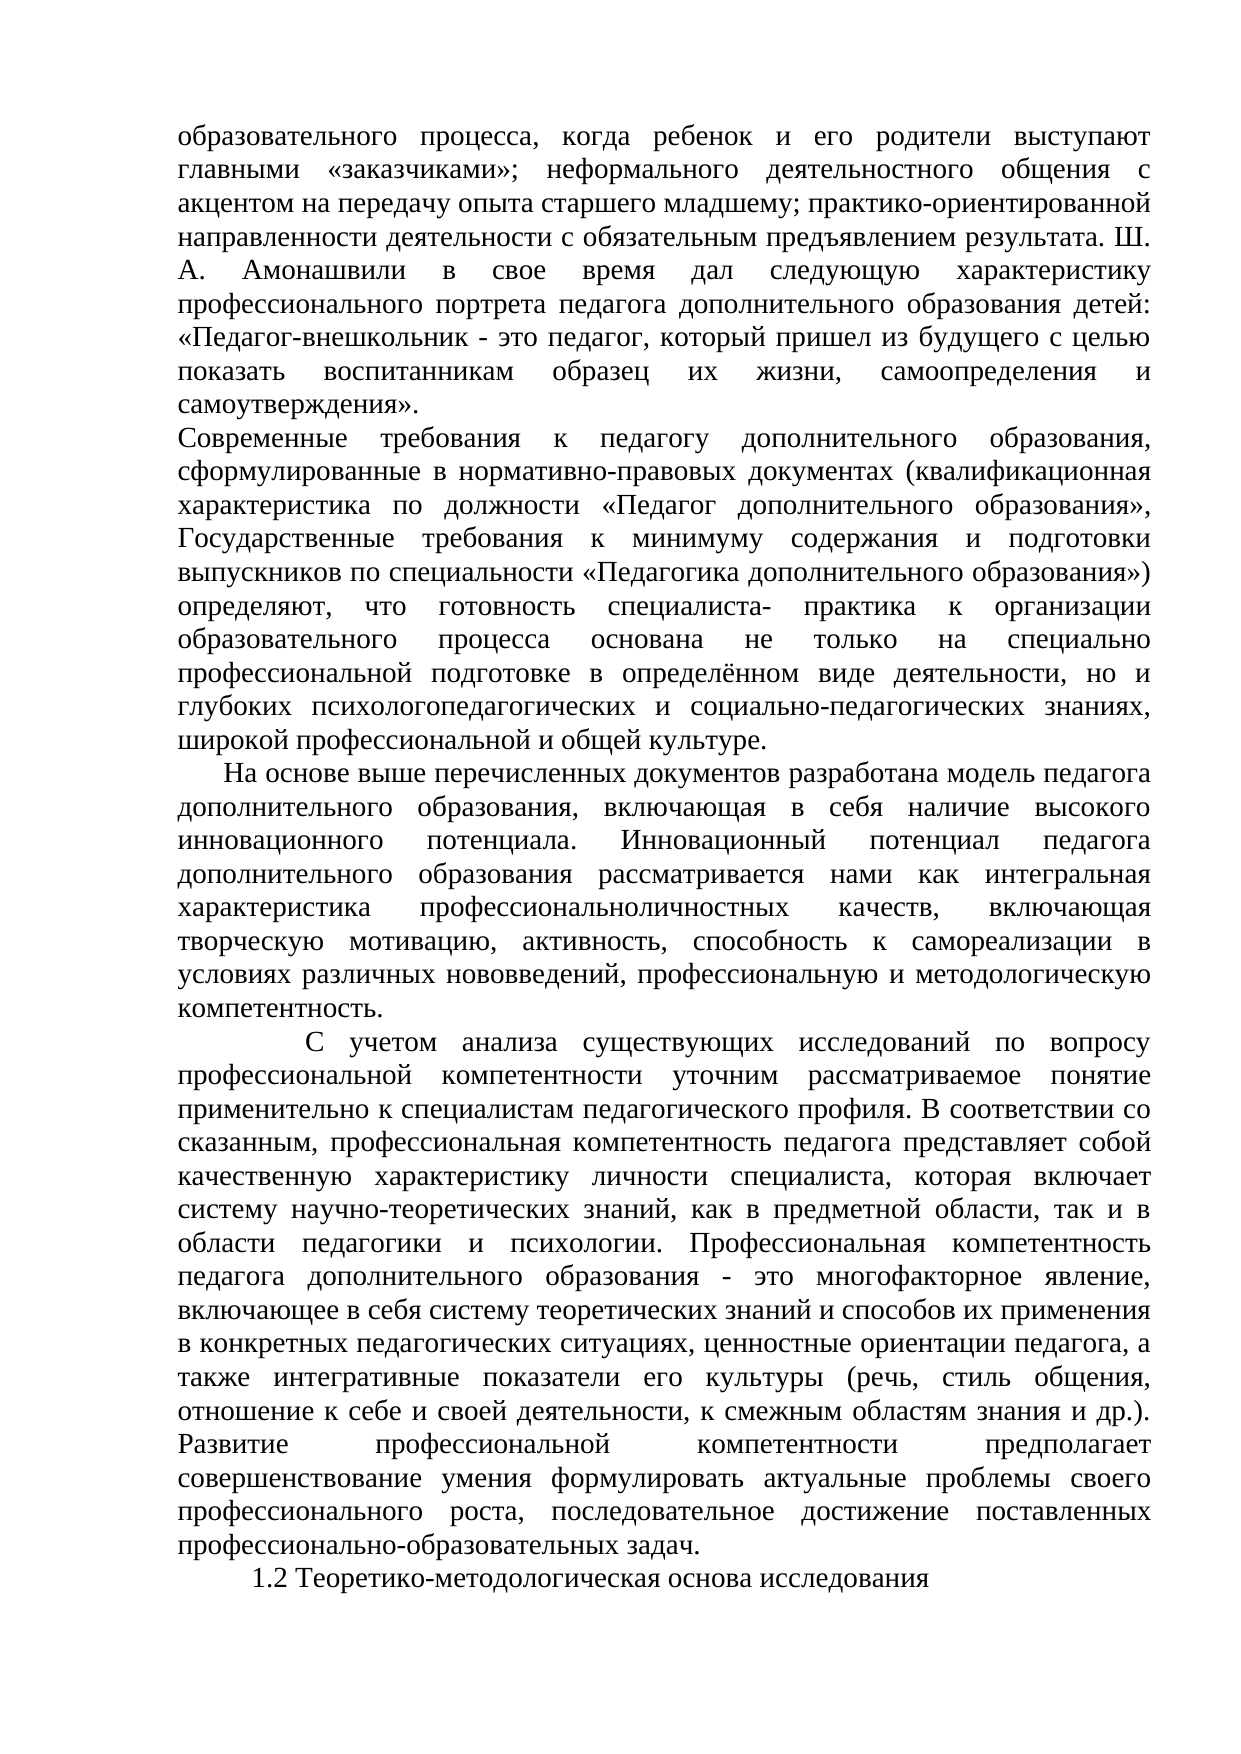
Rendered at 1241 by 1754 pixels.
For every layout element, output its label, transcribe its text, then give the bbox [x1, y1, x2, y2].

text 1.2 Теоретико-методологическая основа исследования [177, 1560, 1152, 1594]
text На основе выше перечисленных документов разработана модель педагога дополнительного образования, включающая в себя наличие высокого инновационного потенциала. Инновационный потенциал педагога дополнительного образования рассматривается нами как интегральная характеристика профессиональноличностных качеств, включающая творческую мотивацию, активность, способность к самореализации в условиях различных нововведений, профессиональную и методологическую компетентность. [177, 755, 1152, 1024]
text С учетом анализа существующих исследований по вопросу профессиональной компетентности уточним рассматриваемое понятие применительно к специалистам педагогического профиля. В соответствии со сказанным, профессиональная компетентность педагога представляет собой качественную характеристику личности специалиста, которая включает систему научно-теоретических знаний, как в предметной области, так и в области педагогики и психологии. Профессиональная компетентность педагога дополнительного образования - это многофакторное явление, включающее в себя систему теоретических знаний и способов их применения в конкретных педагогических ситуациях, ценностные ориентации педагога, а также интегративные показатели его культуры (речь, стиль общения, отношение к себе и своей деятельности, к смежным областям знания и др.). Развитие профессиональной компетентности предполагает совершенствование умения формулировать актуальные проблемы своего профессионального роста, последовательное достижение поставленных профессионально-образовательных задач. [177, 1024, 1152, 1560]
text Современные требования к педагогу дополнительного образования, сформулированные в нормативно-правовых документах (квалификационная характеристика по должности «Педагог дополнительного образования», Государственные требования к минимуму содержания и подготовки выпускников по специальности «Педагогика дополнительного образования») определяют, что готовность специалиста- практика к организации образовательного процесса основана не только на специально профессиональной подготовке в определённом виде деятельности, но и глубоких психологопедагогических и социально-педагогических знаниях, широкой профессиональной и общей культуре. [177, 420, 1152, 755]
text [177, 118, 1152, 420]
